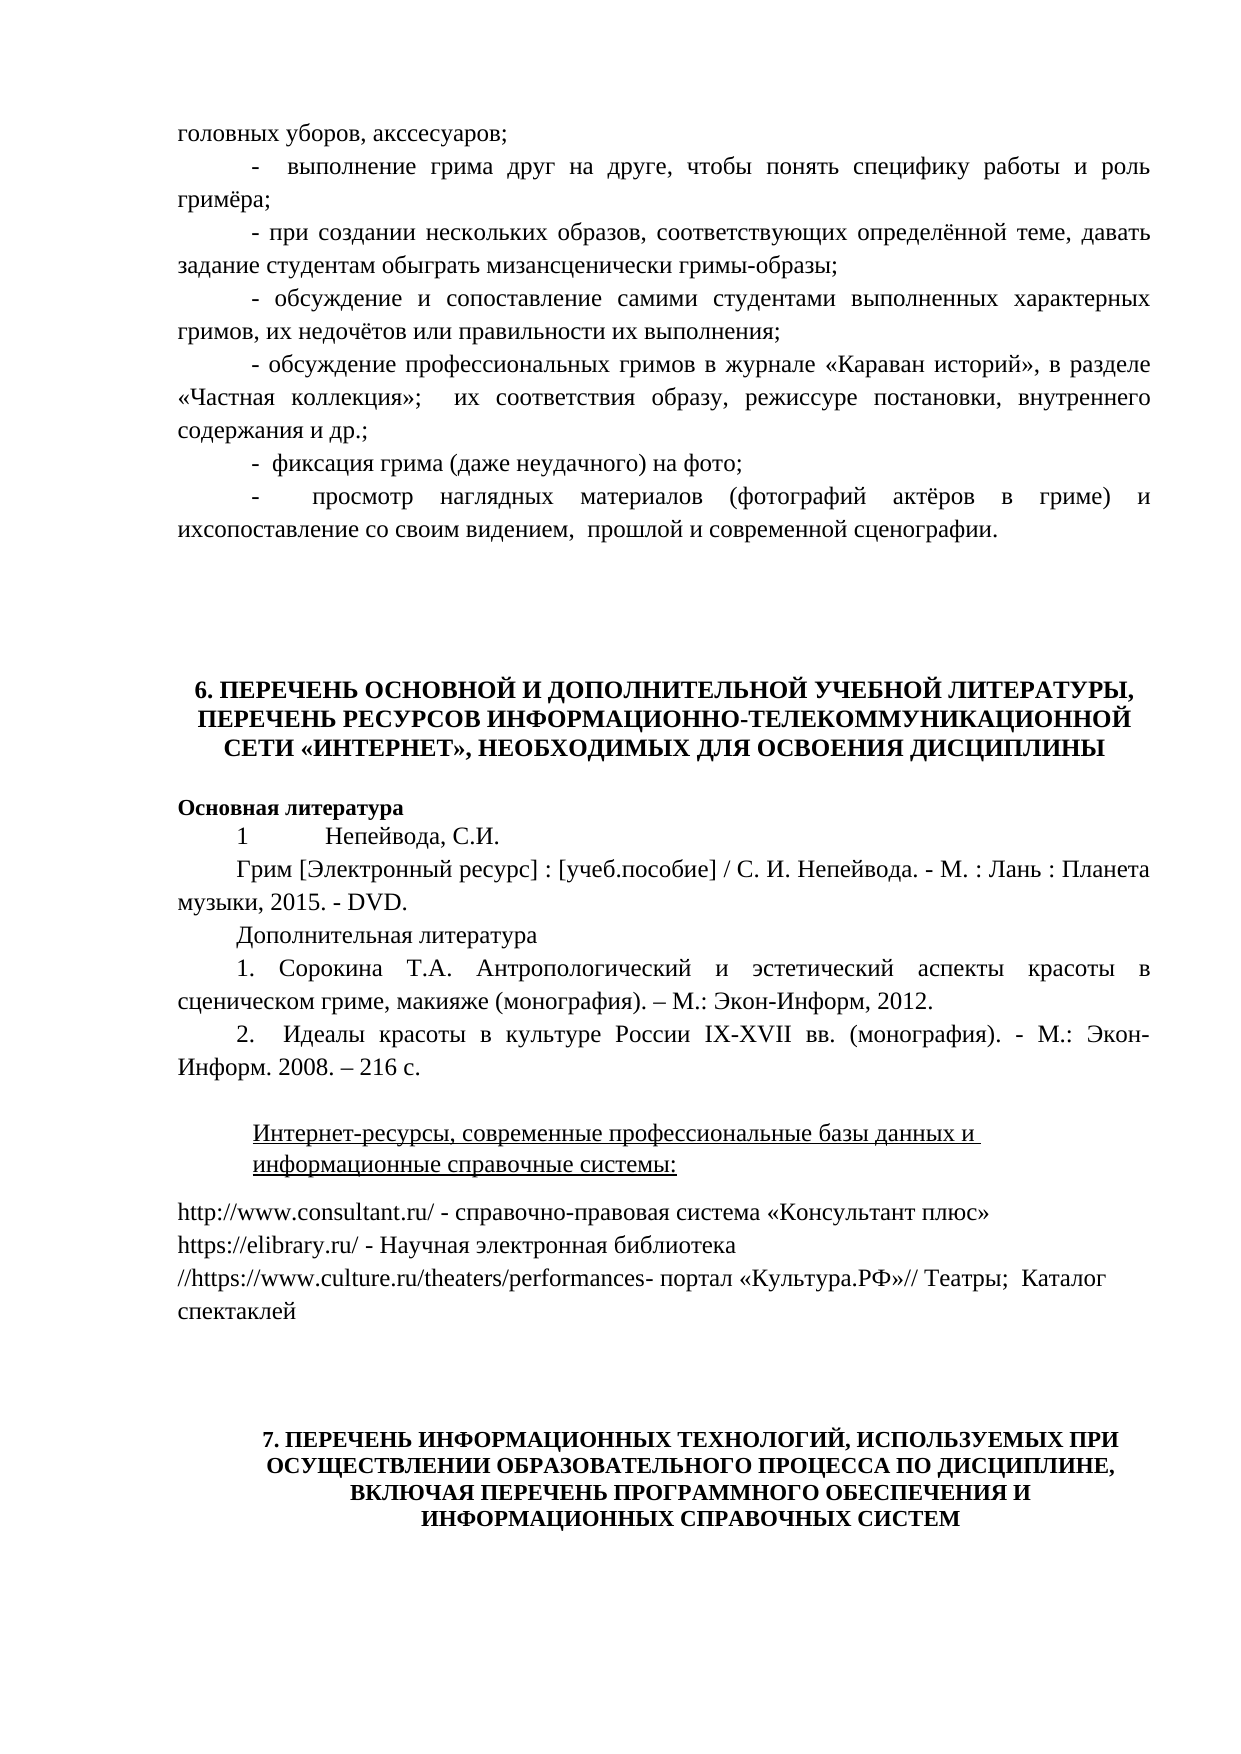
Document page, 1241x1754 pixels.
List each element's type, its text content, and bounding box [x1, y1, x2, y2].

text 1 Непейвода, С.И. [177, 821, 1152, 849]
text //https://www.culture.ru/theaters/performances- портал «Культура.РФ»// Театры; Каталог спектаклей [177, 1263, 1152, 1324]
list - обсуждение и сопоставление самими студентами выполненных характерных гримов, их недочётов или правильности их выполнения; [177, 283, 1152, 345]
text https://elibrary.ru/ - Научная электронная библиотека [177, 1230, 1152, 1258]
list Интернет-ресурсы, современные профессиональные базы данных и информационные справочные системы: [252, 1118, 1152, 1178]
list - просмотр наглядных материалов (фотографий актёров в гриме) и ихсопоставление со своим видением, прошлой и современной сценографии. [177, 481, 1152, 543]
list - обсуждение профессиональных гримов в журнале «Караван историй», в разделе «Частная коллекция»; их соответствия образу, режиссуре постановки, внутреннего содержания и др.; [177, 349, 1152, 444]
text 1. Сорокина Т.А. Антропологический и эстетический аспекты красоты в сценическом гриме, макияже (монография). – М.: Экон-Информ, 2012. [177, 953, 1152, 1015]
list - при создании нескольких образов, соответствующих определённой теме, давать задание студентам обыграть мизансценически гримы-образы; [177, 217, 1152, 279]
text 2. Идеалы красоты в культуре России IX-XVII вв. (монография). - М.: Экон-Информ. 2008. – 216 с. [177, 1019, 1152, 1081]
subtitle Основная литература [177, 794, 1152, 821]
list - фиксация грима (даже неудачного) на фото; [177, 448, 1152, 477]
text http://www.consultant.ru/ - справочно-правовая система «Консультант плюс» [177, 1197, 1152, 1226]
list - выполнение грима друг на друге, чтобы понять специфику работы и роль гримёра; [177, 151, 1152, 213]
subtitle 6. ПЕРЕЧЕНЬ ОСНОВНОЙ И ДОПОЛНИТЕЛЬНОЙ УЧЕБНОЙ ЛИТЕРАТУРЫ, ПЕРЕЧЕНЬ РЕСУРСОВ ИНФОРМАЦИОННО-ТЕЛЕКОММУНИКАЦИОННОЙ СЕТИ «ИНТЕРНЕТ», НЕОБХОДИМЫХ ДЛЯ ОСВОЕНИЯ ДИСЦИПЛИНЫ [177, 675, 1152, 761]
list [177, 118, 1152, 147]
text Грим [Электронный ресурс] : [учеб.пособие] / С. И. Непейвода. - М. : Лань : Планета музыки, 2015. - DVD. [177, 854, 1152, 916]
subtitle 7. ПЕРЕЧЕНЬ ИНФОРМАЦИОННЫХ ТЕХНОЛОГИЙ, ИСПОЛЬЗУЕМЫХ ПРИ ОСУЩЕСТВЛЕНИИ ОБРАЗОВАТЕЛЬНОГО ПРОЦЕССА ПО ДИСЦИПЛИНЕ, ВКЛЮЧАЯ ПЕРЕЧЕНЬ ПРОГРАММНОГО ОБЕСПЕЧЕНИЯ И ИНФОРМАЦИОННЫХ СПРАВОЧНЫХ СИСТЕМ [229, 1426, 1152, 1532]
text Дополнительная литература [177, 920, 1152, 949]
